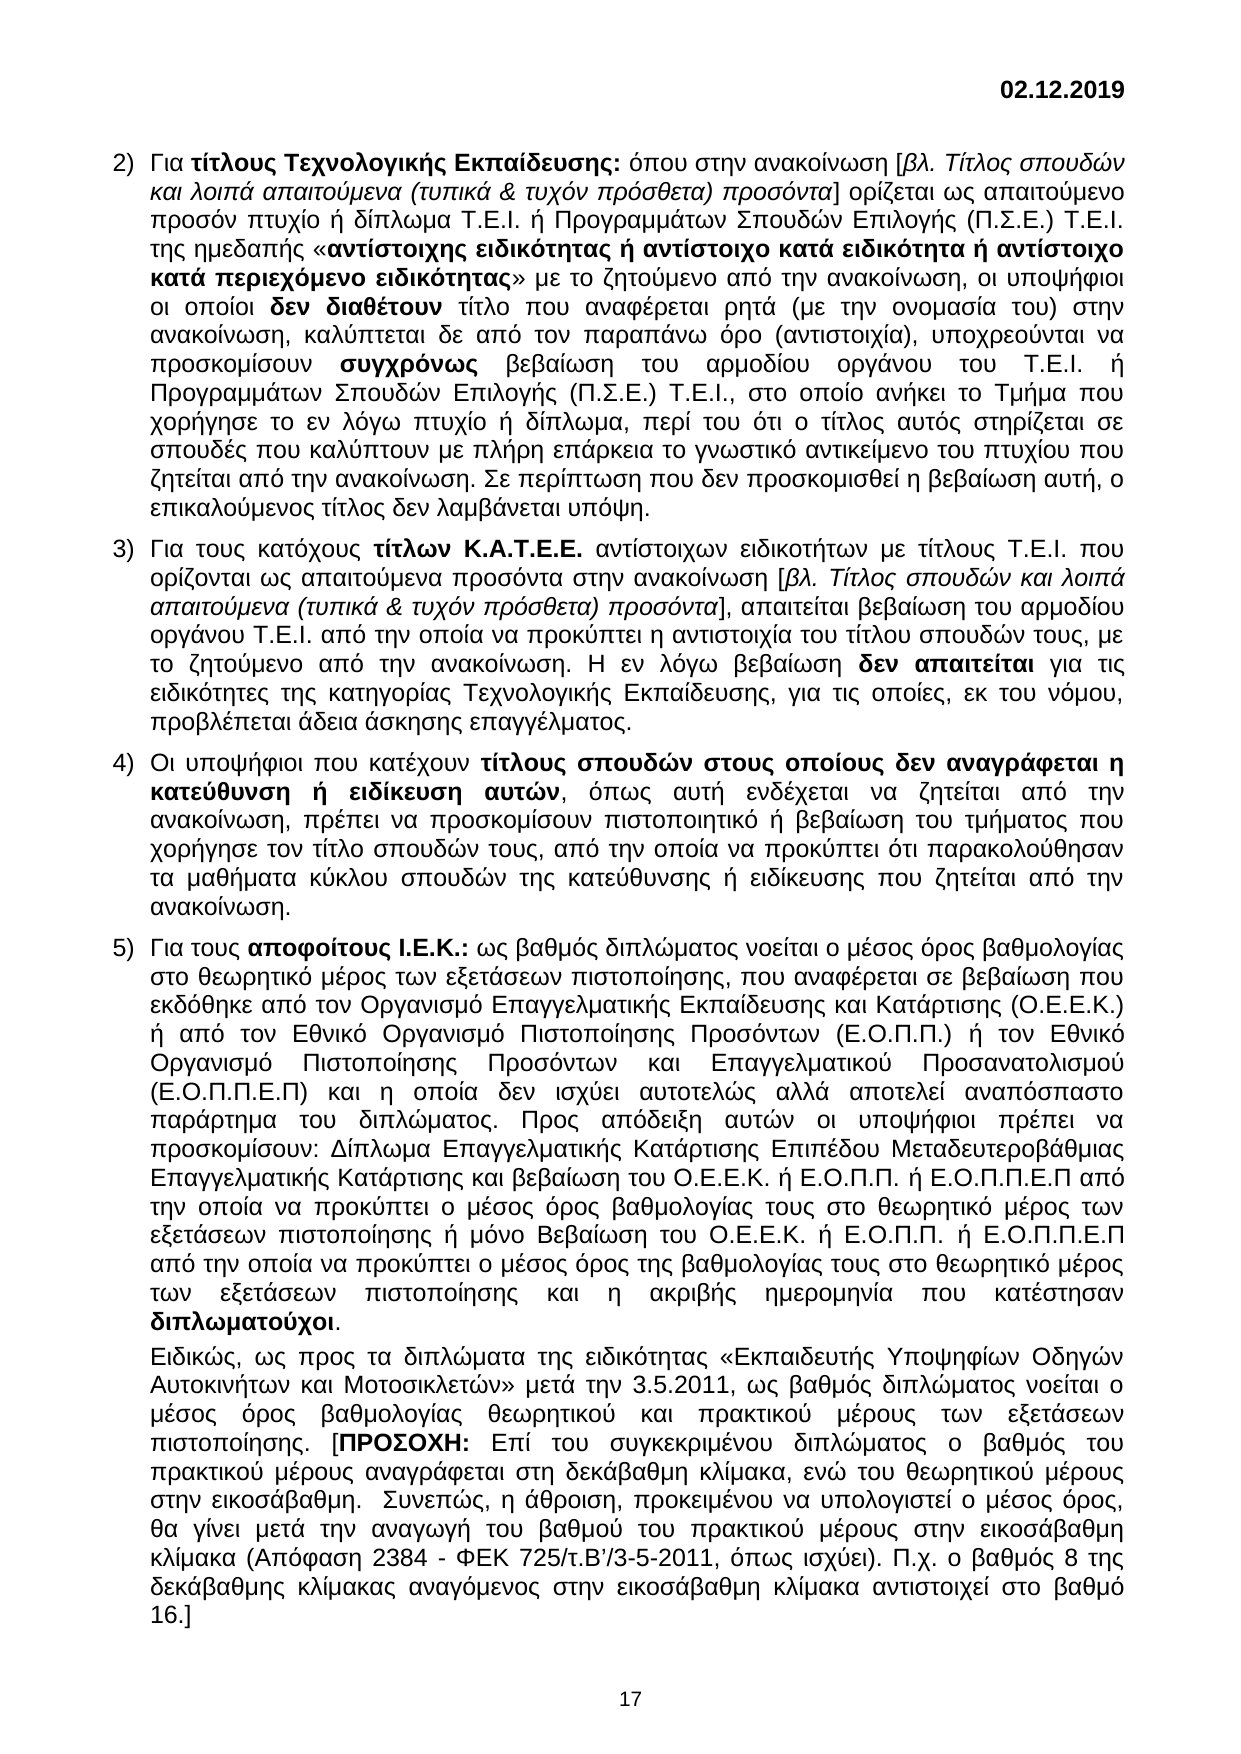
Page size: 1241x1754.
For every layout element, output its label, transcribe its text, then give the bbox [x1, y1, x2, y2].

text Ειδικώς, ως προς τα διπλώματα της ειδικότητας «Εκπαιδευτής Υποψηφίων Οδηγών Αυτοκινήτων και Μοτοσικλετών» μετά την 3.5.2011, ως βαθμός διπλώματος νοείται ο μέσος όρος βαθμολογίας θεωρητικού και πρακτικού μέρους των εξετάσεων πιστοποίησης. [ΠΡΟΣΟΧΗ: Επί του συγκεκριμένου διπλώματος ο βαθμός του πρακτικού μέρους αναγράφεται στη δεκάβαθμη κλίμακα, ενώ του θεωρητικού μέρους στην εικοσάβαθμη. Συνεπώς, η άθροιση, προκειμένου να υπολογιστεί ο μέσος όρος, θα γίνει μετά την αναγωγή του βαθμού του πρακτικού μέρους στην εικοσάβαθμη κλίμακα (Απόφαση 2384 - ΦΕΚ 725/τ.Β’/3-5-2011, όπως ισχύει). Π.χ. ο βαθμός 8 της δεκάβαθμης κλίμακας αναγόμενος στην εικοσάβαθμη κλίμακα αντιστοιχεί στο βαθμό 16.] [150, 1341, 1125, 1629]
text 4) Οι υποψήφιοι που κατέχουν τίτλους σπουδών στους οποίους δεν αναγράφεται η κατεύθυνση ή ειδίκευση αυτών, όπως αυτή ενδέχεται να ζητείται από την ανακοίνωση, πρέπει να προσκομίσουν πιστοποιητικό ή βεβαίωση του τμήματος που χορήγησε τον τίτλο σπουδών τους, από την οποία να προκύπτει ότι παρακολούθησαν τα μαθήματα κύκλου σπουδών της κατεύθυνσης ή ειδίκευσης που ζητείται από την ανακοίνωση. [112, 748, 1125, 920]
text 2) Για τίτλους Τεχνολογικής Εκπαίδευσης: όπου στην ανακοίνωση [βλ. Τίτλος σπουδών και λοιπά απαιτούμενα (τυπικά & τυχόν πρόσθετα) προσόντα] ορίζεται ως απαιτούμενο προσόν πτυχίο ή δίπλωμα Τ.Ε.Ι. ή Προγραμμάτων Σπουδών Επιλογής (Π.Σ.Ε.) Τ.Ε.Ι. της ημεδαπής «αντίστοιχης ειδικότητας ή αντίστοιχο κατά ειδικότητα ή αντίστοιχο κατά περιεχόμενο ειδικότητας» με το ζητούμενο από την ανακοίνωση, οι υποψήφιοι οι οποίοι δεν διαθέτουν τίτλο που αναφέρεται ρητά (με την ονομασία του) στην ανακοίνωση, καλύπτεται δε από τον παραπάνω όρο (αντιστοιχία), υποχρεούνται να προσκομίσουν συγχρόνως βεβαίωση του αρμοδίου οργάνου του Τ.Ε.Ι. ή Προγραμμάτων Σπουδών Επιλογής (Π.Σ.Ε.) Τ.Ε.Ι., στο οποίο ανήκει το Τμήμα που χορήγησε το εν λόγω πτυχίο ή δίπλωμα, περί του ότι ο τίτλος αυτός στηρίζεται σε σπουδές που καλύπτουν με πλήρη επάρκεια το γνωστικό αντικείμενο του πτυχίου που ζητείται από την ανακοίνωση. Σε περίπτωση που δεν προσκομισθεί η βεβαίωση αυτή, ο επικαλούμενος τίτλος δεν λαμβάνεται υπόψη. [112, 148, 1125, 521]
text 3) Για τους κατόχους τίτλων Κ.Α.Τ.Ε.Ε. αντίστοιχων ειδικοτήτων με τίτλους Τ.Ε.Ι. που ορίζονται ως απαιτούμενα προσόντα στην ανακοίνωση [βλ. Τίτλος σπουδών και λοιπά απαιτούμενα (τυπικά & τυχόν πρόσθετα) προσόντα], απαιτείται βεβαίωση του αρμοδίου οργάνου Τ.Ε.Ι. από την οποία να προκύπτει η αντιστοιχία του τίτλου σπουδών τους, με το ζητούμενο από την ανακοίνωση. Η εν λόγω βεβαίωση δεν απαιτείται για τις ειδικότητες της κατηγορίας Τεχνολογικής Εκπαίδευσης, για τις οποίες, εκ του νόμου, προβλέπεται άδεια άσκησης επαγγέλματος. [112, 534, 1125, 735]
text 5) Για τους αποφοίτους Ι.Ε.Κ.: ως βαθμός διπλώματος νοείται ο μέσος όρος βαθμολογίας στο θεωρητικό μέρος των εξετάσεων πιστοποίησης, που αναφέρεται σε βεβαίωση που εκδόθηκε από τον Οργανισμό Επαγγελματικής Εκπαίδευσης και Κατάρτισης (Ο.Ε.Ε.Κ.) ή από τον Εθνικό Οργανισμό Πιστοποίησης Προσόντων (Ε.Ο.Π.Π.) ή τον Εθνικό Οργανισμό Πιστοποίησης Προσόντων και Επαγγελματικού Προσανατολισμού (Ε.Ο.Π.Π.Ε.Π) και η οποία δεν ισχύει αυτοτελώς αλλά αποτελεί αναπόσπαστο παράρτημα του διπλώματος. Προς απόδειξη αυτών οι υποψήφιοι πρέπει να προσκομίσουν: Δίπλωμα Επαγγελματικής Κατάρτισης Επιπέδου Μεταδευτεροβάθμιας Επαγγελματικής Κατάρτισης και βεβαίωση του Ο.Ε.Ε.Κ. ή Ε.Ο.Π.Π. ή Ε.Ο.Π.Π.Ε.Π από την οποία να προκύπτει ο μέσος όρος βαθμολογίας τους στο θεωρητικό μέρος των εξετάσεων πιστοποίησης ή μόνο Βεβαίωση του Ο.Ε.Ε.Κ. ή Ε.Ο.Π.Π. ή Ε.Ο.Π.Π.Ε.Π από την οποία να προκύπτει ο μέσος όρος της βαθμολογίας τους στο θεωρητικό μέρος των εξετάσεων πιστοποίησης και η ακριβής ημερομηνία που κατέστησαν διπλωματούχοι. [112, 933, 1125, 1335]
